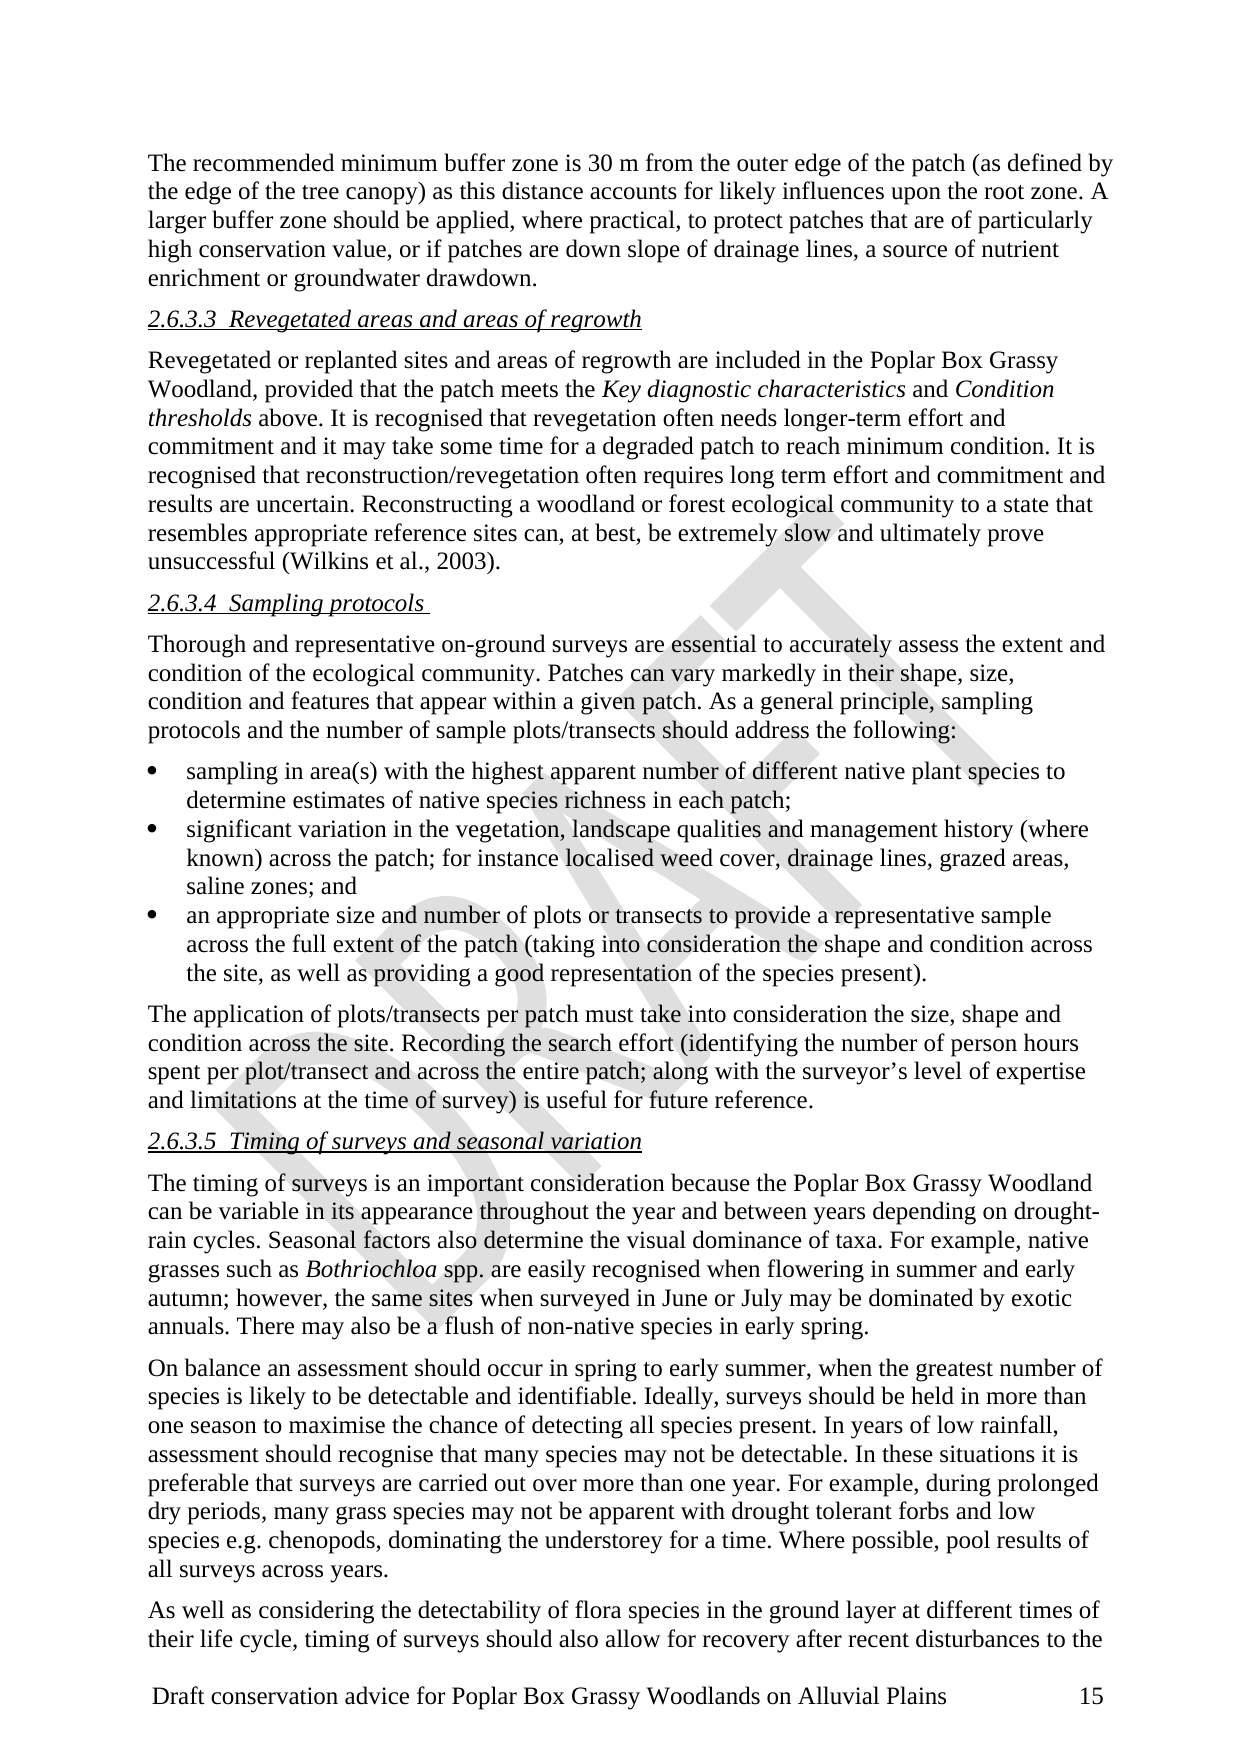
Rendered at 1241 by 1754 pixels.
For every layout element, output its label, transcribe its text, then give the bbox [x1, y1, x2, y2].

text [148, 1595, 1107, 1653]
list significant variation in the vegetation, landscape qualities and management history (where known) across the patch; for instance localised weed cover, drainage lines, grazed areas, saline zones; and [148, 814, 1107, 900]
text The timing of surveys is an important consideration because the Poplar Box Grassy Woodland can be variable in its appearance throughout the year and between years depending on drought-rain cycles. Seasonal factors also determine the visual dominance of taxa. For example, native grasses such as Bothriochloa spp. are easily recognised when flowering in summer and early autumn; however, the same sites when surveyed in June or July may be dominated by exotic annuals. There may also be a flush of non-native species in early spring. [148, 1168, 1107, 1340]
list an appropriate size and number of plots or transects to provide a representative sample across the full extent of the patch (taking into consideration the shape and condition across the site, as well as providing a good representation of the species present). [148, 900, 1107, 986]
text 2.6.3.3 Revegetated areas and areas of regrowth [148, 304, 1107, 333]
text The application of plots/transects per patch must take into consideration the size, shape and condition across the site. Recording the search effort (identifying the number of person hours spent per plot/transect and across the entire patch; along with the surveyor’s level of expertise and limitations at the time of survey) is useful for future reference. [148, 999, 1107, 1114]
text 2.6.3.5 Timing of surveys and seasonal variation [148, 1126, 1107, 1155]
list sampling in area(s) with the highest apparent number of different native plant species to determine estimates of native species richness in each patch; [148, 756, 1107, 814]
text The recommended minimum buffer zone is 30 m from the outer edge of the patch (as defined by the edge of the tree canopy) as this distance accounts for likely influences upon the root zone. A larger buffer zone should be applied, where practical, to protect patches that are of particularly high conservation value, or if patches are down slope of drainage lines, a source of nutrient enrichment or groundwater drawdown. [148, 148, 1117, 291]
text Revegetated or replanted sites and areas of regrowth are included in the Poplar Box Grassy Woodland, provided that the patch meets the Key diagnostic characteristics and Condition thresholds above. It is recognised that revegetation often needs longer-term effort and commitment and it may take some time for a degraded patch to reach minimum condition. It is recognised that reconstruction/revegetation often requires long term effort and commitment and results are uncertain. Reconstructing a woodland or forest ecological community to a state that resembles appropriate reference sites can, at best, be extremely slow and ultimately prove unsuccessful (Wilkins et al., 2003). [148, 345, 1107, 575]
text Thorough and representative on-ground surveys are essential to accurately assess the extent and condition of the ecological community. Patches can vary markedly in their shape, size, condition and features that appear within a given patch. As a general principle, sampling protocols and the number of sample plots/transects should address the following: [148, 629, 1107, 744]
text On balance an assessment should occur in spring to early summer, when the greatest number of species is likely to be detectable and identifiable. Ideally, surveys should be held in more than one season to maximise the chance of detecting all species present. In years of low rainfall, assessment should recognise that many species may not be detectable. In these situations it is preferable that surveys are carried out over more than one year. For example, during prolonged dry periods, many grass species may not be apparent with drought tolerant forbs and low species e.g. chenopods, dominating the understorey for a time. Where possible, pool results of all surveys across years. [148, 1353, 1107, 1583]
text 2.6.3.4 Sampling protocols [148, 588, 1107, 616]
